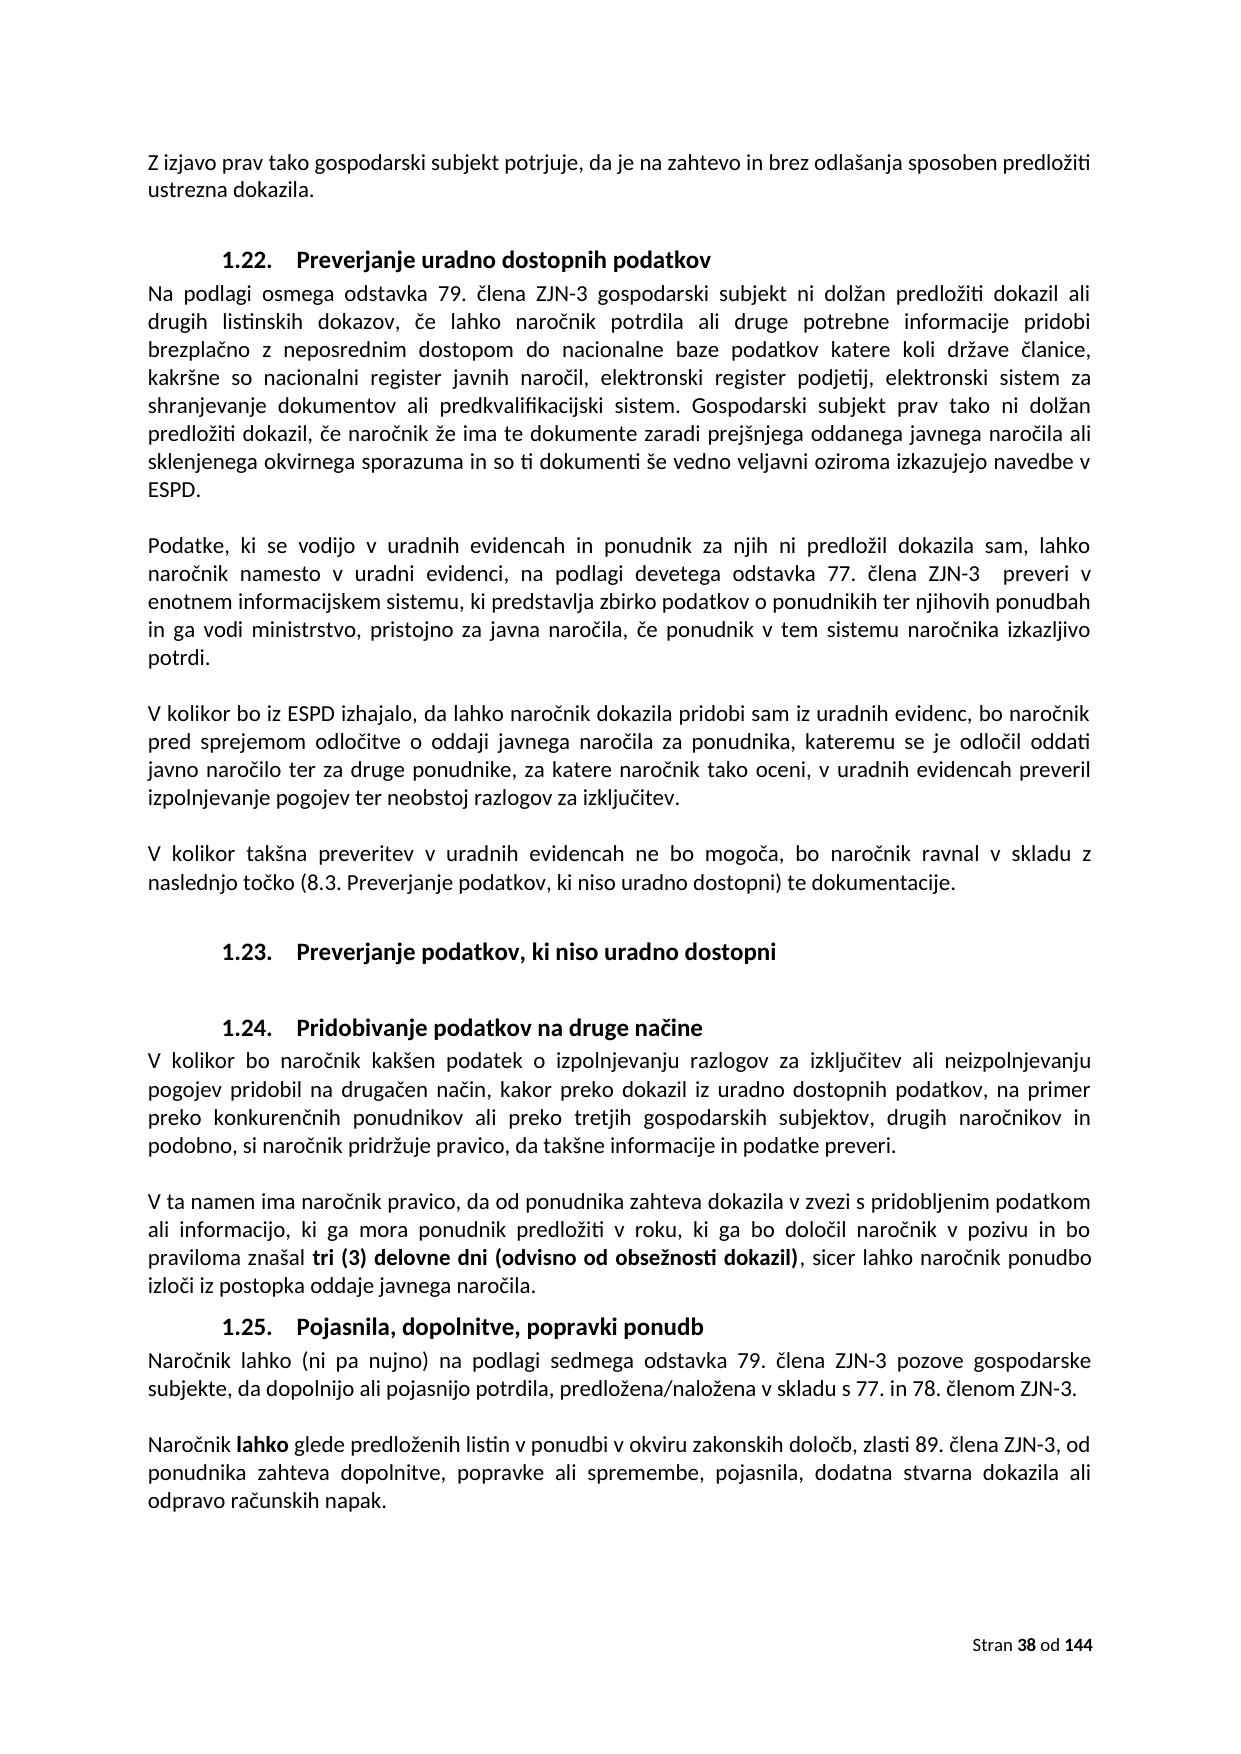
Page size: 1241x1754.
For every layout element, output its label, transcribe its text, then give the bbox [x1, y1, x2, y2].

text Z izjavo prav tako gospodarski subjekt potrjuje, da je na zahtevo in brez odlašanja sposoben predložiti ustrezna dokazila. [148, 148, 1093, 204]
subtitle Preverjanje uradno dostopnih podatkov [221, 244, 1093, 275]
subtitle Pojasnila, dopolnitve, popravki ponudb [221, 1311, 1093, 1342]
subtitle Preverjanje podatkov, ki niso uradno dostopni [221, 936, 1093, 967]
text Naročnik lahko glede predloženih listin v ponudbi v okviru zakonskih določb, zlasti 89. člena ZJN-3, od ponudnika zahteva dopolnitve, popravke ali spremembe, pojasnila, dodatna stvarna dokazila ali odpravo računskih napak. [148, 1430, 1093, 1514]
text V kolikor takšna preveritev v uradnih evidencah ne bo mogoča, bo naročnik ravnal v skladu z naslednjo točko (8.3. Preverjanje podatkov, ki niso uradno dostopni) te dokumentacije. [148, 839, 1093, 896]
text V kolikor bo iz ESPD izhajalo, da lahko naročnik dokazila pridobi sam iz uradnih evidenc, bo naročnik pred sprejemom odločitve o oddaji javnega naročila za ponudnika, kateremu se je odločil oddati javno naročilo ter za druge ponudnike, za katere naročnik tako oceni, v uradnih evidencah preveril izpolnjevanje pogojev ter neobstoj razlogov za izključitev. [148, 699, 1093, 812]
text Na podlagi osmega odstavka 79. člena ZJN-3 gospodarski subjekt ni dolžan predložiti dokazil ali drugih listinskih dokazov, če lahko naročnik potrdila ali druge potrebne informacije pridobi brezplačno z neposrednim dostopom do nacionalne baze podatkov katere koli države članice, kakršne so nacionalni register javnih naročil, elektronski register podjetij, elektronski sistem za shranjevanje dokumentov ali predkvalifikacijski sistem. Gospodarski subjekt prav tako ni dolžan predložiti dokazil, če naročnik že ima te dokumente zaradi prejšnjega oddanega javnega naročila ali sklenjenega okvirnega sporazuma in so ti dokumenti še vedno veljavni oziroma izkazujejo navedbe v ESPD. [148, 279, 1093, 503]
text Naročnik lahko (ni pa nujno) na podlagi sedmega odstavka 79. člena ZJN-3 pozove gospodarske subjekte, da dopolnijo ali pojasnijo potrdila, predložena/naložena v skladu s 77. in 78. členom ZJN-3. [148, 1346, 1093, 1402]
text Podatke, ki se vodijo v uradnih evidencah in ponudnik za njih ni predložil dokazila sam, lahko naročnik namesto v uradni evidenci, na podlagi devetega odstavka 77. člena ZJN-3 preveri v enotnem informacijskem sistemu, ki predstavlja zbirko podatkov o ponudnikih ter njihovih ponudbah in ga vodi ministrstvo, pristojno za javna naročila, če ponudnik v tem sistemu naročnika izkazljivo potrdi. [148, 531, 1093, 671]
subtitle Pridobivanje podatkov na druge načine [221, 1012, 1093, 1042]
text V ta namen ima naročnik pravico, da od ponudnika zahteva dokazila v zvezi s pridobljenim podatkom ali informacijo, ki ga mora ponudnik predložiti v roku, ki ga bo določil naročnik v pozivu in bo praviloma znašal tri (3) delovne dni (odvisno od obsežnosti dokazil), sicer lahko naročnik ponudbo izloči iz postopka oddaje javnega naročila. [148, 1187, 1093, 1299]
text V kolikor bo naročnik kakšen podatek o izpolnjevanju razlogov za izključitev ali neizpolnjevanju pogojev pridobil na drugačen način, kakor preko dokazil iz uradno dostopnih podatkov, na primer preko konkurenčnih ponudnikov ali preko tretjih gospodarskih subjektov, drugih naročnikov in podobno, si naročnik pridržuje pravico, da takšne informacije in podatke preveri. [148, 1047, 1093, 1159]
